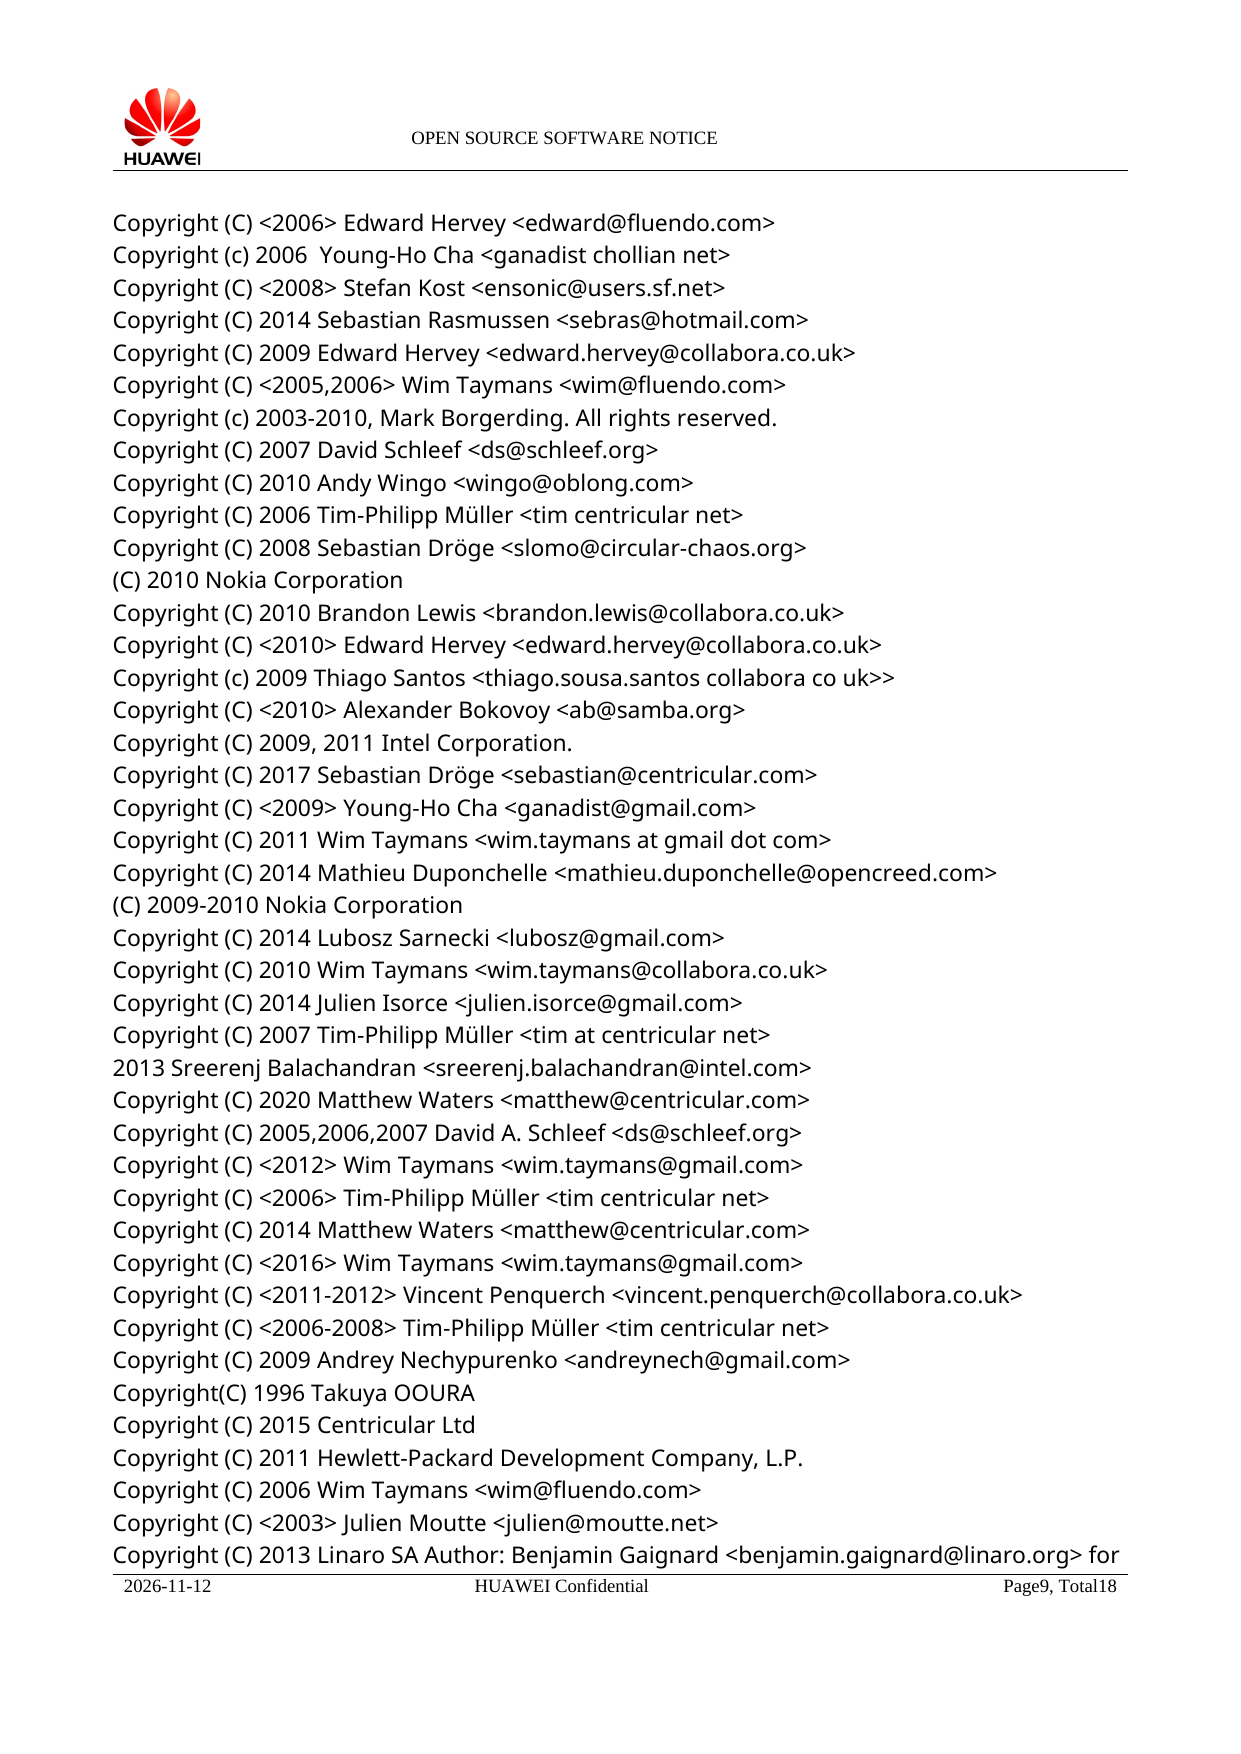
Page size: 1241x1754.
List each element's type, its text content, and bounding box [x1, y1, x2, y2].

picture [124, 88, 201, 165]
